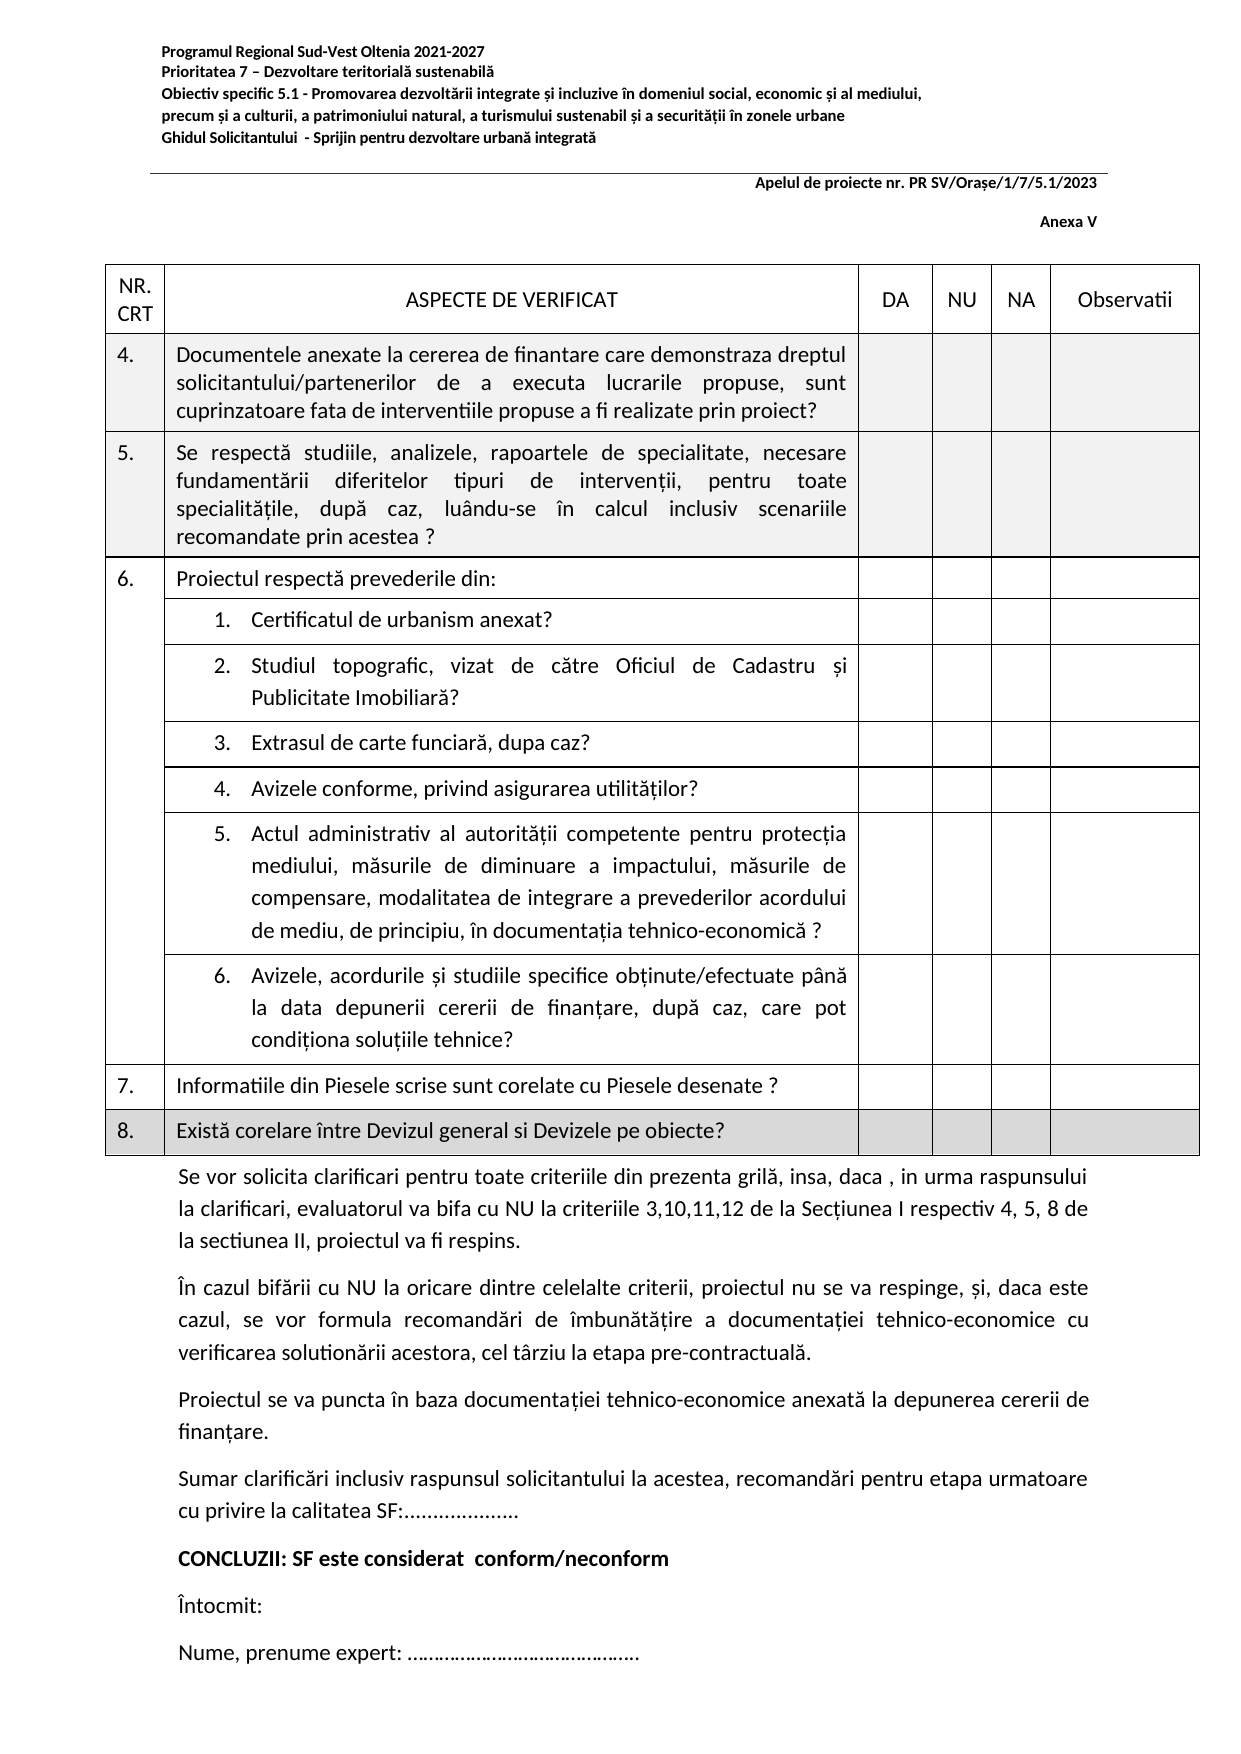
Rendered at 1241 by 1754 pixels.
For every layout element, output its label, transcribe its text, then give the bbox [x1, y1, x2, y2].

table_cell [992, 1065, 1050, 1109]
table_cell [859, 1065, 932, 1109]
table_cell [1051, 558, 1199, 598]
table_cell [992, 334, 1050, 431]
table_cell [933, 334, 991, 431]
table_cell [859, 432, 932, 556]
table_cell [933, 432, 991, 556]
table_cell [992, 722, 1050, 766]
text În cazul bifării cu NU la oricare dintre celelalte criterii, proiectul nu se va respinge, și, daca este cazul, se vor formula recomandări de îmbunătățire a documentației tehnico-economice cu verificarea solutionării acestora, cel târziu la etapa pre-contractuală. [178, 1273, 1090, 1366]
table_cell Există corelare între Devizul general si Devizele pe obiecte? [165, 1110, 858, 1154]
text Se vor solicita clarificari pentru toate criteriile din prezenta grilă, insa, daca , in urma raspunsului la clarificari, evaluatorul va bifa cu NU la criteriile 3,10,11,12 de la Secţiunea I respectiv 4, 5, 8 de la sectiunea II, proiectul va fi respins. [178, 1162, 1090, 1254]
text Proiectul se va puncta în baza documentației tehnico-economice anexată la depunerea cererii de finanțare. [178, 1385, 1090, 1445]
table_header DA [859, 265, 932, 333]
table_cell Proiectul respectă prevederile din: [165, 558, 858, 598]
table_cell [106, 334, 164, 431]
table_header ASPECTE DE VERIFICAT [165, 265, 858, 333]
table_cell [859, 334, 932, 431]
table_cell [1051, 599, 1199, 643]
table_cell [992, 558, 1050, 598]
table_cell [859, 813, 932, 954]
table_cell Avizele, acordurile şi studiile specifice obținute/efectuate până la data depunerii cererii de finanțare, după caz, care pot condiţiona soluţiile tehnice? [165, 955, 858, 1064]
table_cell [933, 813, 991, 954]
table_cell [992, 1110, 1050, 1154]
table_cell [106, 558, 164, 1064]
table_cell [1051, 722, 1199, 766]
table_header NR. CRT [106, 265, 164, 333]
table_cell [1051, 432, 1199, 556]
table_cell Se respectă studiile, analizele, rapoartele de specialitate, necesare fundamentării diferitelor tipuri de intervenții, pentru toate specialitățile, după caz, luându-se în calcul inclusiv scenariile recomandate prin acestea ? [165, 432, 858, 556]
table_cell [859, 1110, 932, 1154]
table_cell Extrasul de carte funciară, dupa caz? [165, 722, 858, 766]
table_cell [106, 1110, 164, 1154]
table_cell [992, 768, 1050, 812]
table_cell [933, 722, 991, 766]
table_cell [992, 955, 1050, 1064]
table_cell [933, 1110, 991, 1154]
table_cell [992, 599, 1050, 643]
table_cell [1051, 1110, 1199, 1154]
table_cell [106, 432, 164, 556]
table_cell [933, 645, 991, 721]
table_cell [1051, 768, 1199, 812]
text Nume, prenume expert: …………………………………….. [178, 1638, 1090, 1666]
table_cell Studiul topografic, vizat de către Oficiul de Cadastru şi Publicitate Imobiliară? [165, 645, 858, 721]
table_cell [992, 645, 1050, 721]
table_cell [933, 768, 991, 812]
table_header NU [933, 265, 991, 333]
table_header NA [992, 265, 1050, 333]
table_cell [933, 599, 991, 643]
table_cell Documentele anexate la cererea de finantare care demonstraza dreptul solicitantului/partenerilor de a executa lucrarile propuse, sunt cuprinzatoare fata de interventiile propuse a fi realizate prin proiect? [165, 334, 858, 431]
table_cell [1051, 813, 1199, 954]
table_cell Actul administrativ al autorităţii competente pentru protecţia mediului, măsurile de diminuare a impactului, măsurile de compensare, modalitatea de integrare a prevederilor acordului de mediu, de principiu, în documentaţia tehnico-economică ? [165, 813, 858, 954]
table_cell [933, 558, 991, 598]
text CONCLUZII: SF este considerat conform/neconform [178, 1544, 1090, 1572]
table_cell [859, 768, 932, 812]
table_cell [933, 955, 991, 1064]
table_cell [859, 645, 932, 721]
table_cell [859, 558, 932, 598]
table_cell [1051, 955, 1199, 1064]
table_cell [992, 432, 1050, 556]
text Întocmit: [178, 1591, 1090, 1619]
table_cell [106, 1065, 164, 1109]
table_cell Informatiile din Piesele scrise sunt corelate cu Piesele desenate ? [165, 1065, 858, 1109]
table_cell [1051, 1065, 1199, 1109]
table_cell [992, 813, 1050, 954]
table_cell [1051, 645, 1199, 721]
table_cell Avizele conforme, privind asigurarea utilităţilor? [165, 768, 858, 812]
table_cell [859, 722, 932, 766]
table_header Observatii [1051, 265, 1199, 333]
table_cell [1051, 334, 1199, 431]
table_cell [859, 599, 932, 643]
table_cell [859, 955, 932, 1064]
table_cell [933, 1065, 991, 1109]
text Sumar clarificări inclusiv raspunsul solicitantului la acestea, recomandări pentru etapa urmatoare cu privire la calitatea SF:.................... [178, 1464, 1090, 1524]
table_cell Certificatul de urbanism anexat? [165, 599, 858, 643]
